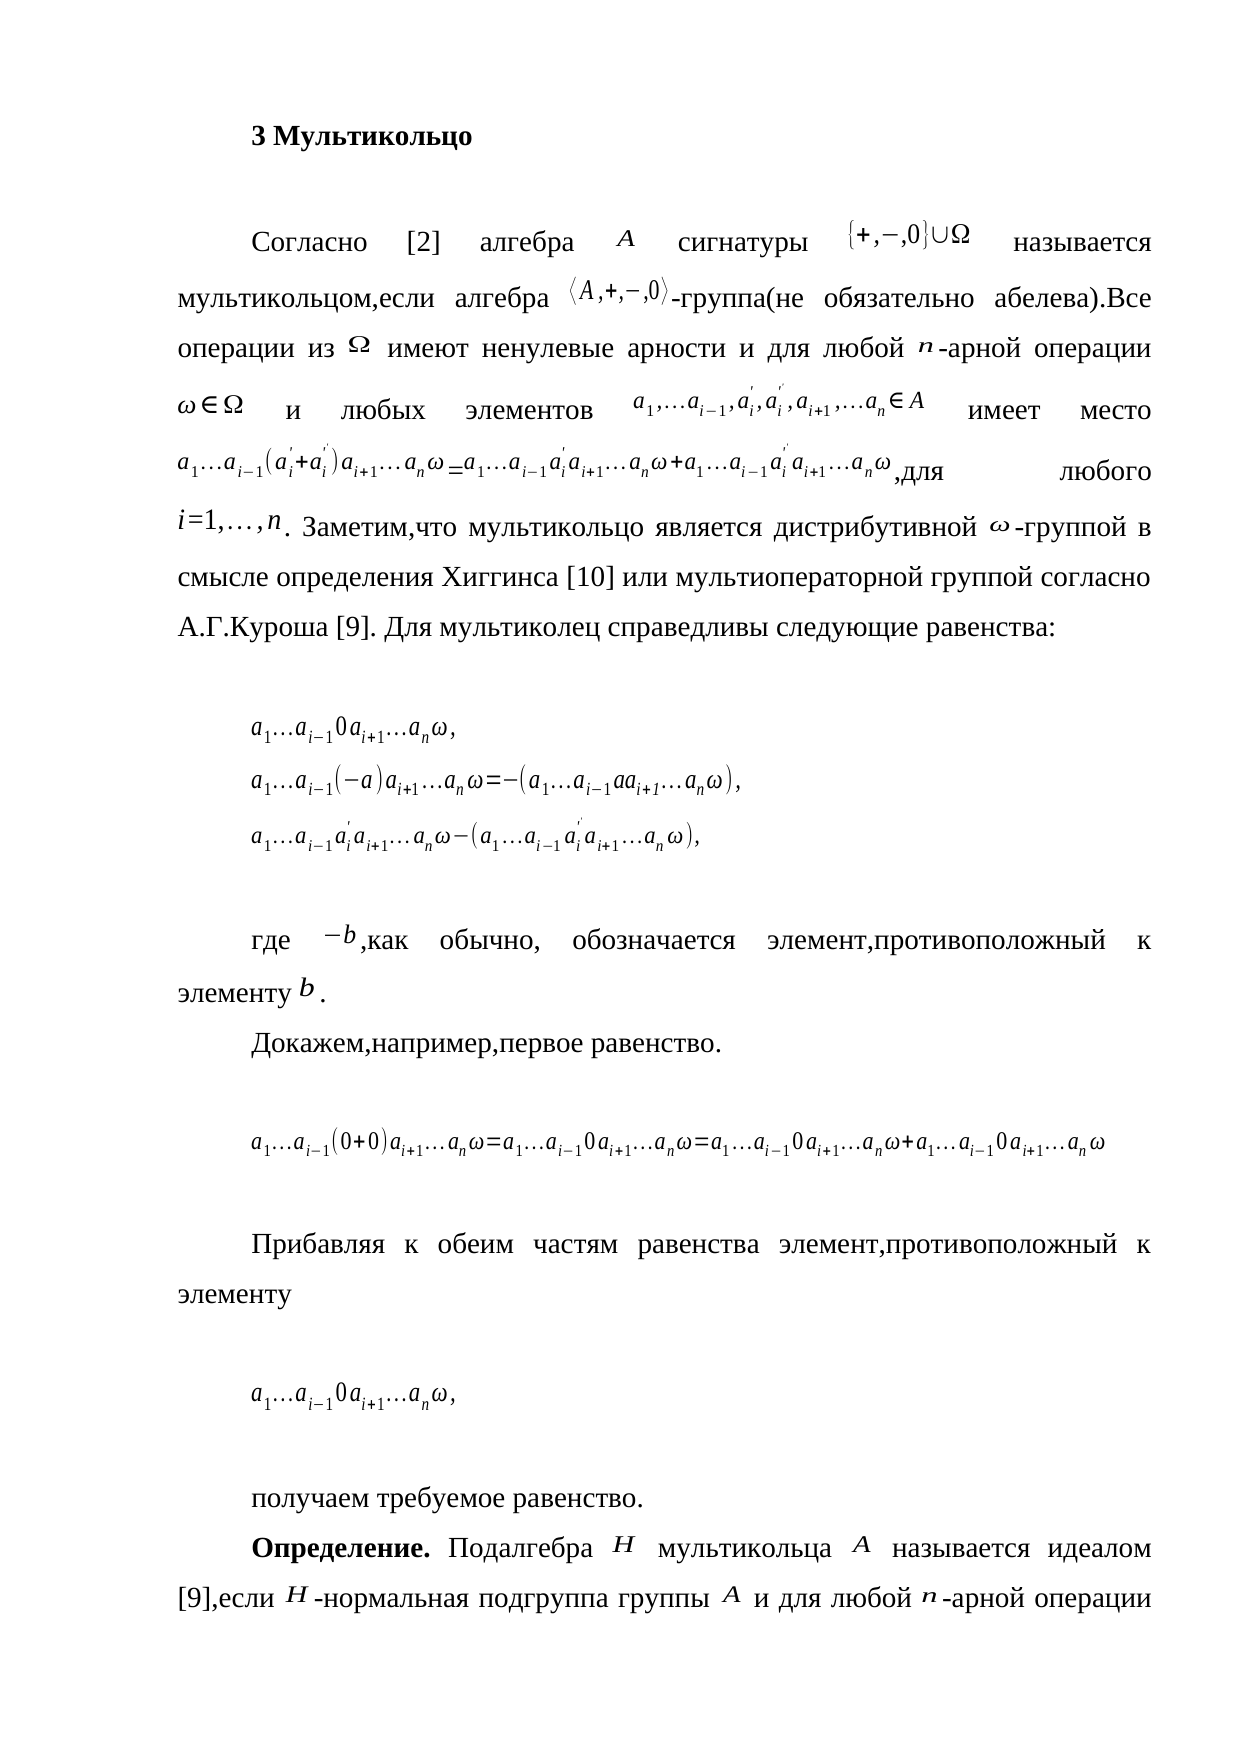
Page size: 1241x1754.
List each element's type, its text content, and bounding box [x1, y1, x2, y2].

text Прибавляя к обеим частям равенства элемент,противоположный к элементу [177, 1226, 1152, 1310]
text где ,как обычно, обозначается элемент,противоположный к элементу . [177, 920, 1152, 1009]
text 3 Мультикольцо [177, 118, 1152, 152]
text Согласно [2] алгебра сигнатуры называется мультикольцом,если алгебра -группа(не обязательно абелева).Все операции из имеют ненулевые арности и для любой -арной операции и любых элементов имеет место =,для любого . Заметим,что мультикольцо является дистрибутивной -группой в смысле определения Хиггинса [10] или мультиоператорной группой согласно А.Г.Куроша [9]. Для мультиколец справедливы следующие равенства: [177, 219, 1152, 643]
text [177, 1530, 1152, 1614]
text получаем требуемое равенство. [177, 1480, 1152, 1513]
text Докажем,например,первое равенство. [177, 1026, 1152, 1059]
